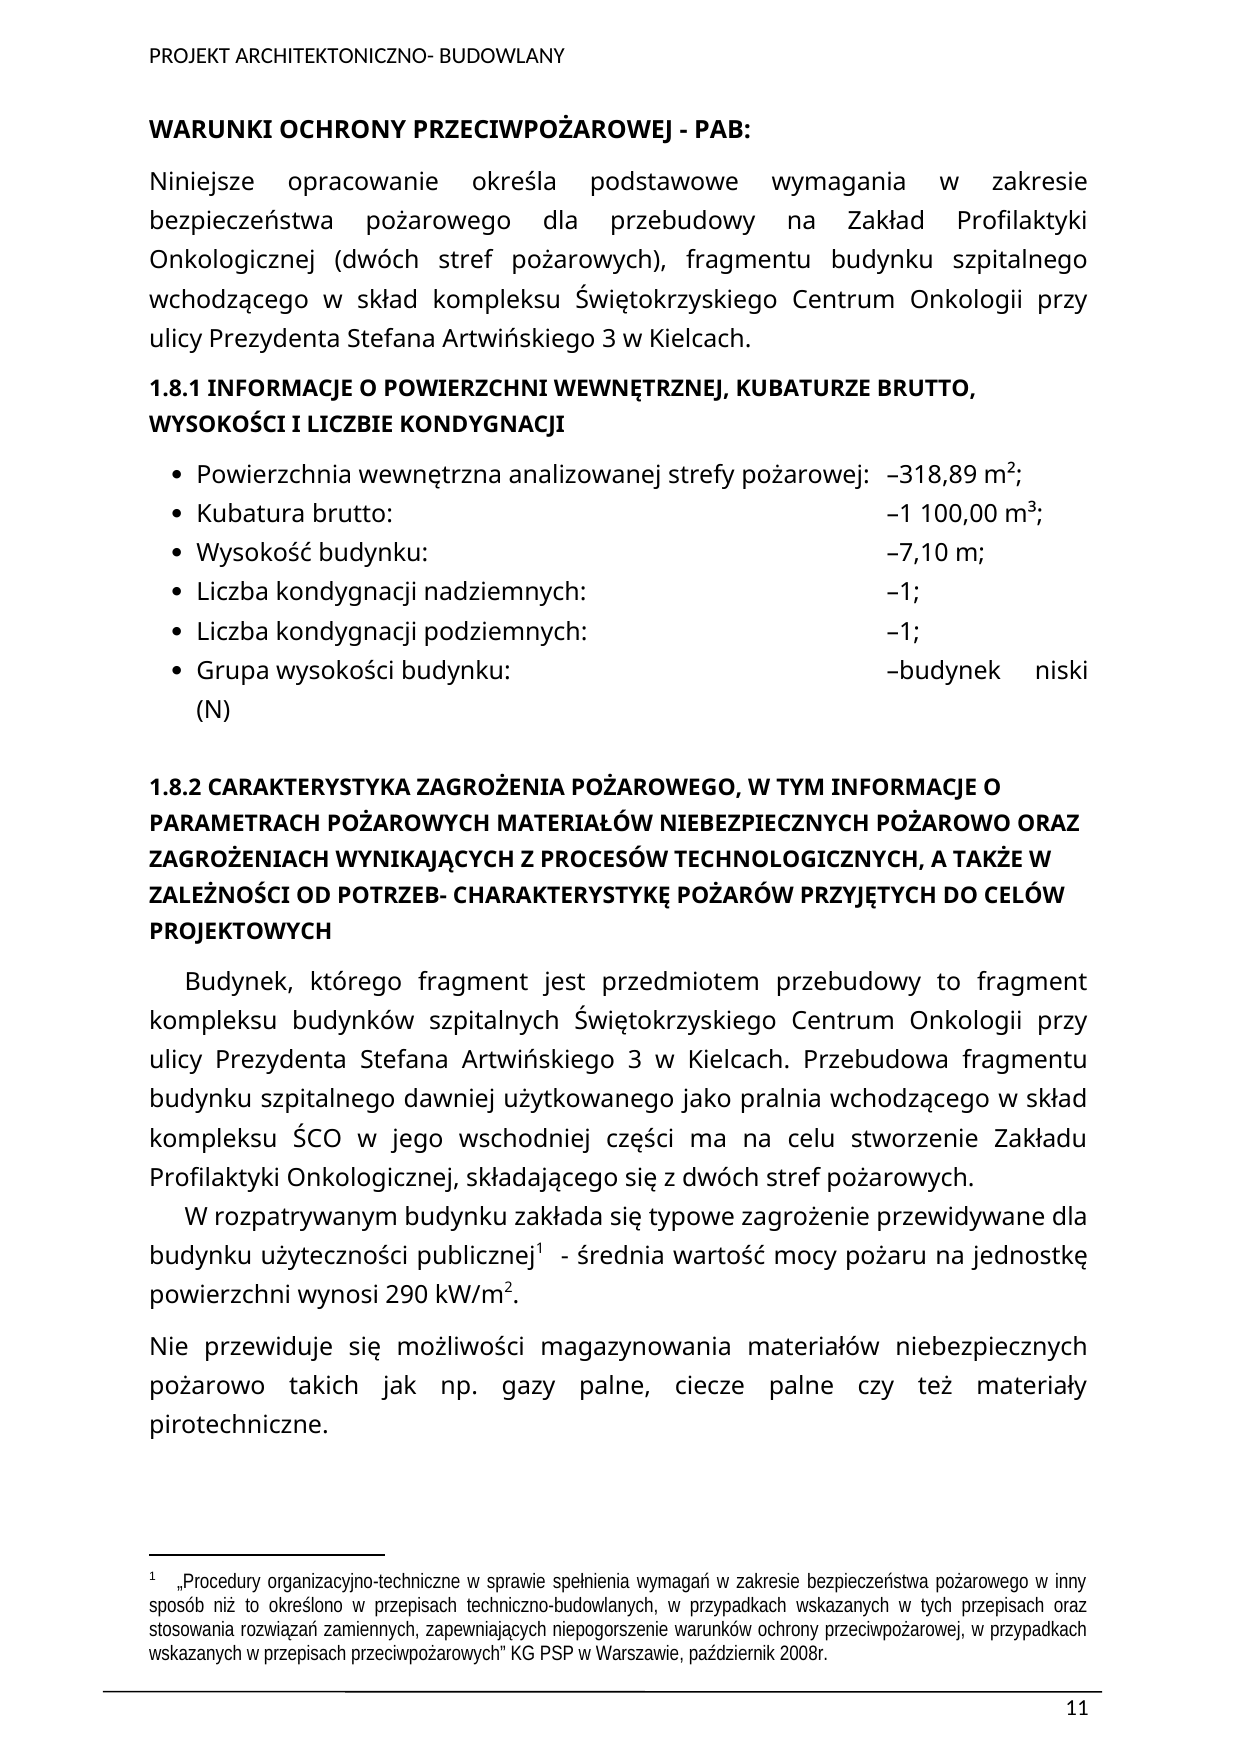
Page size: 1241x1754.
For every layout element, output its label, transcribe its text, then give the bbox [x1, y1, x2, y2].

text Nie przewiduje się możliwości magazynowania materiałów niebezpiecznych pożarowo takich jak np. gazy palne, ciecze palne czy też materiały pirotechniczne. [149, 1328, 1088, 1441]
subtitle 1.8.2 CARAKTERYSTYKA ZAGROŻENIA POŻAROWEGO, W TYM INFORMACJE O PARAMETRACH POŻAROWYCH MATERIAŁÓW NIEBEZPIECZNYCH POŻAROWO ORAZ ZAGROŻENIACH WYNIKAJĄCYCH Z PROCESÓW TECHNOLOGICZNYCH, A TAKŻE W ZALEŻNOŚCI OD POTRZEB- CHARAKTERYSTYKĘ POŻARÓW PRZYJĘTYCH DO CELÓW PROJEKTOWYCH [149, 771, 1088, 946]
text Powierzchnia wewnętrzna analizowanej strefy pożarowej: –318,89 m²; [172, 457, 1088, 491]
text Wysokość budynku: –7,10 m; [172, 535, 1088, 569]
text Budynek, którego fragment jest przedmiotem przebudowy to fragment kompleksu budynków szpitalnych Świętokrzyskiego Centrum Onkologii przy ulicy Prezydenta Stefana Artwińskiego 3 w Kielcach. Przebudowa fragmentu budynku szpitalnego dawniej użytkowanego jako pralnia wchodzącego w skład kompleksu ŚCO w jego wschodniej części ma na celu stworzenie Zakładu Profilaktyki Onkologicznej, składającego się z dwóch stref pożarowych. [149, 963, 1088, 1193]
text WARUNKI OCHRONY PRZECIWPOŻAROWEJ - PAB: [149, 112, 1088, 146]
text W rozpatrywanym budynku zakłada się typowe zagrożenie przewidywane dla budynku użyteczności publicznej - średnia wartość mocy pożaru na jednostkę powierzchni wynosi 290 kW/m2. [149, 1198, 1088, 1311]
text Liczba kondygnacji nadziemnych: –1; [172, 574, 1088, 608]
text Grupa wysokości budynku: –budynek niski (N) [172, 652, 1088, 726]
text Niniejsze opracowanie określa podstawowe wymagania w zakresie bezpieczeństwa pożarowego dla przebudowy na Zakład Profilaktyki Onkologicznej (dwóch stref pożarowych), fragmentu budynku szpitalnego wchodzącego w skład kompleksu Świętokrzyskiego Centrum Onkologii przy ulicy Prezydenta Stefana Artwińskiego 3 w Kielcach. [149, 164, 1088, 354]
text Kubatura brutto: –1 100,00 m³; [172, 496, 1088, 530]
subtitle 1.8.1 INFORMACJE O POWIERZCHNI WEWNĘTRZNEJ, KUBATURZE BRUTTO, WYSOKOŚCI I LICZBIE KONDYGNACJI [149, 372, 1088, 439]
text Liczba kondygnacji podziemnych: –1; [172, 613, 1088, 647]
